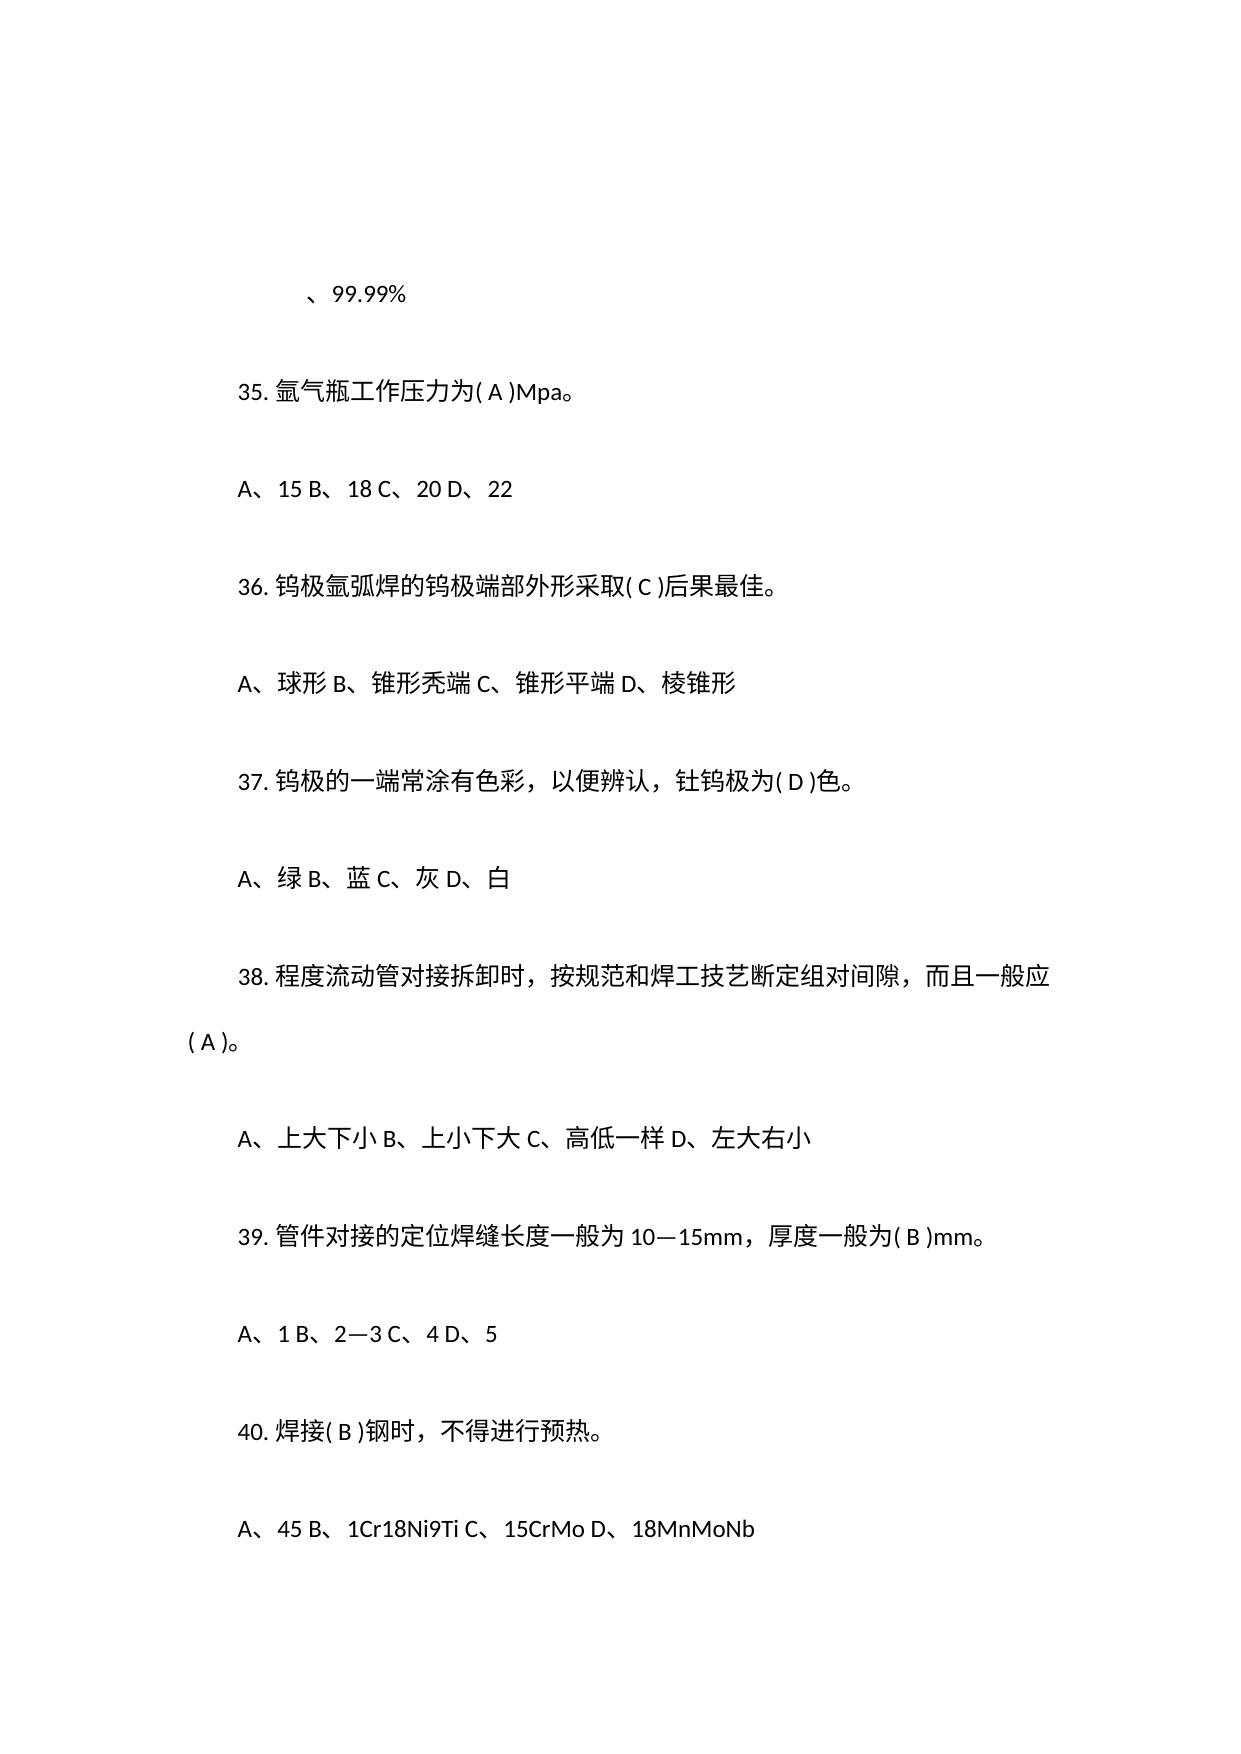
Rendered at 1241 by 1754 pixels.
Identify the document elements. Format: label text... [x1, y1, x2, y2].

text A、1 B、2—3 C、4 D、5 [187, 1299, 1053, 1364]
text 、99.99% [187, 259, 1053, 324]
text 37. 钨极的一端常涂有色彩，以便辨认，钍钨极为( D )色。 [187, 747, 1053, 812]
text A、上大下小 B、上小下大 C、高低一样 D、左大右小 [187, 1104, 1053, 1169]
text A、45 B、1Cr18Ni9Ti C、15CrMo D、18MnMoNb [187, 1494, 1053, 1559]
text 40. 焊接( B )钢时，不得进行预热。 [187, 1397, 1053, 1462]
text 39. 管件对接的定位焊缝长度一般为10—15mm，厚度一般为( B )mm。 [187, 1202, 1053, 1267]
text A、15 B、18 C、20 D、22 [187, 454, 1053, 519]
text A、球形 B、锥形秃端 C、锥形平端 D、棱锥形 [187, 649, 1053, 714]
text 38. 程度流动管对接拆卸时，按规范和焊工技艺断定组对间隙，而且一般应( A )。 [187, 942, 1053, 1072]
text A、绿 B、蓝 C、灰 D、白 [187, 844, 1053, 909]
text 36. 钨极氩弧焊的钨极端部外形采取( C )后果最佳。 [187, 552, 1053, 617]
text 35. 氩气瓶工作压力为( A )Mpa。 [187, 357, 1053, 422]
